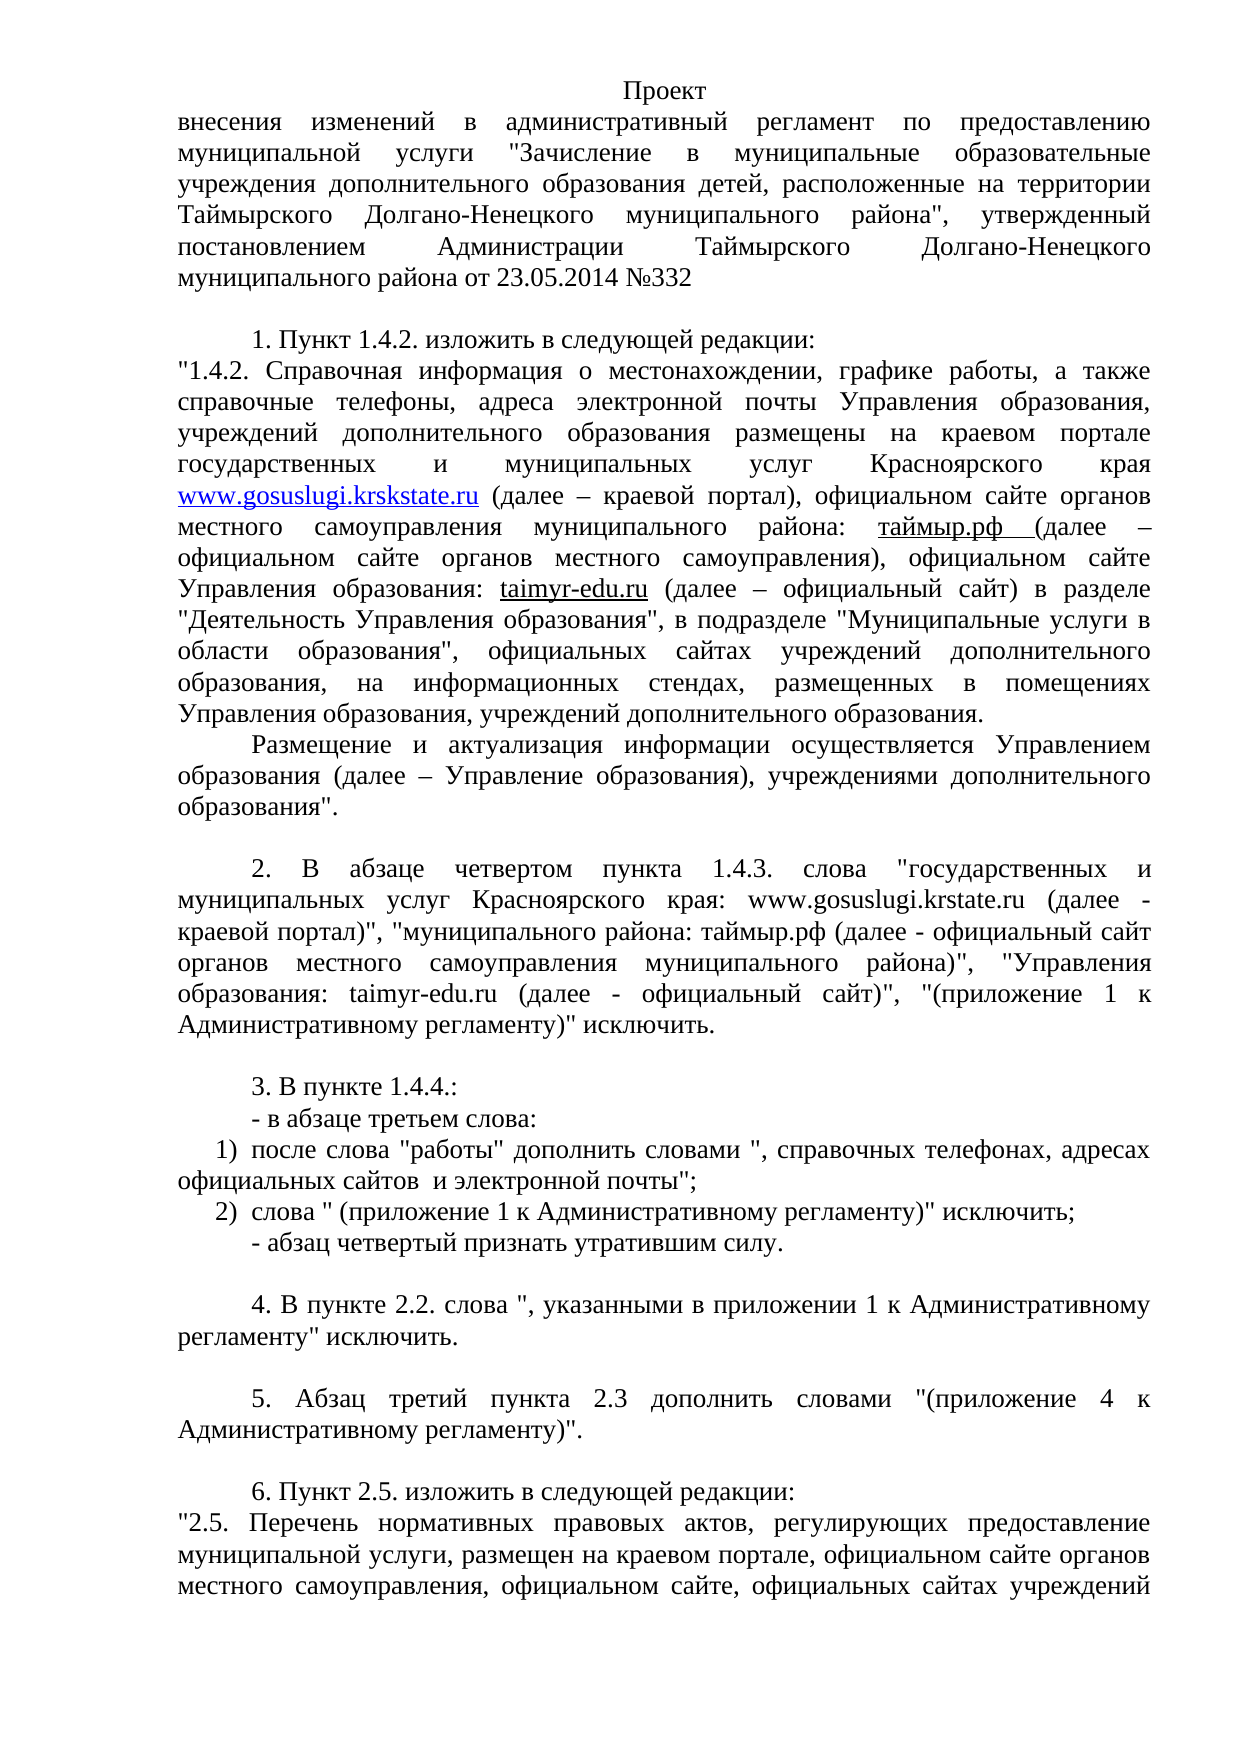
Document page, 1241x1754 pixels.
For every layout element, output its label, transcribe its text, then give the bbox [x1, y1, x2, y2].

text "1.4.2. Справочная информация о местонахождении, графике работы, а также справочные телефоны, адреса электронной почты Управления образования, учреждений дополнительного образования размещены на краевом портале государственных и муниципальных услуг Красноярского края www.gosuslugi.krskstate.ru (далее – краевой портал), официальном сайте органов местного самоуправления муниципального района: таймыр.рф (далее – официальном сайте органов местного самоуправления), официальном сайте Управления образования: taimyr-edu.ru (далее – официальный сайт) в разделе "Деятельность Управления образования", в подразделе "Муниципальные услуги в области образования", официальных сайтах учреждений дополнительного образования, на информационных стендах, размещенных в помещениях Управления образования, учреждений дополнительного образования. [177, 354, 1152, 728]
text 5. Абзац третий пункта 2.3 дополнить словами "(приложение 4 к Административному регламенту)". [177, 1382, 1152, 1444]
text Размещение и актуализация информации осуществляется Управлением образования (далее – Управление образования), учреждениями дополнительного образования". [177, 728, 1152, 821]
text - абзац четвертый признать утратившим силу. [177, 1226, 1152, 1257]
text 2. В абзаце четвертом пункта 1.4.3. слова "государственных и муниципальных услуг Красноярского края: www.gosuslugi.krstate.ru (далее - краевой портал)", "муниципального района: таймыр.рф (далее - официальный сайт органов местного самоуправления муниципального района)", "Управления образования: taimyr-edu.ru (далее - официальный сайт)", "(приложение 1 к Административному регламенту)" исключить. [177, 852, 1152, 1039]
text 3. В пункте 1.4.4.: [177, 1071, 1152, 1102]
text 4. В пункте 2.2. слова ", указанными в приложении 1 к Административному регламенту" исключить. [177, 1288, 1152, 1351]
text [177, 1507, 1152, 1600]
text внесения изменений в административный регламент по предоставлению муниципальной услуги "Зачисление в муниципальные образовательные учреждения дополнительного образования детей, расположенные на территории Таймырского Долгано-Ненецкого муниципального района", утвержденный постановлением Администрации Таймырского Долгано-Ненецкого муниципального района от 23.05.2014 №332 [177, 105, 1152, 292]
list слова " (приложение 1 к Административному регламенту)" исключить; [177, 1195, 1152, 1226]
text 6. Пункт 2.5. изложить в следующей редакции: [177, 1475, 1152, 1507]
text 1. Пункт 1.4.2. изложить в следующей редакции: [177, 323, 1152, 354]
list после слова "работы" дополнить словами ", справочных телефонах, адресах официальных сайтов и электронной почты"; [177, 1133, 1152, 1195]
text - в абзаце третьем слова: [177, 1102, 1152, 1133]
text Проект [177, 74, 1152, 105]
